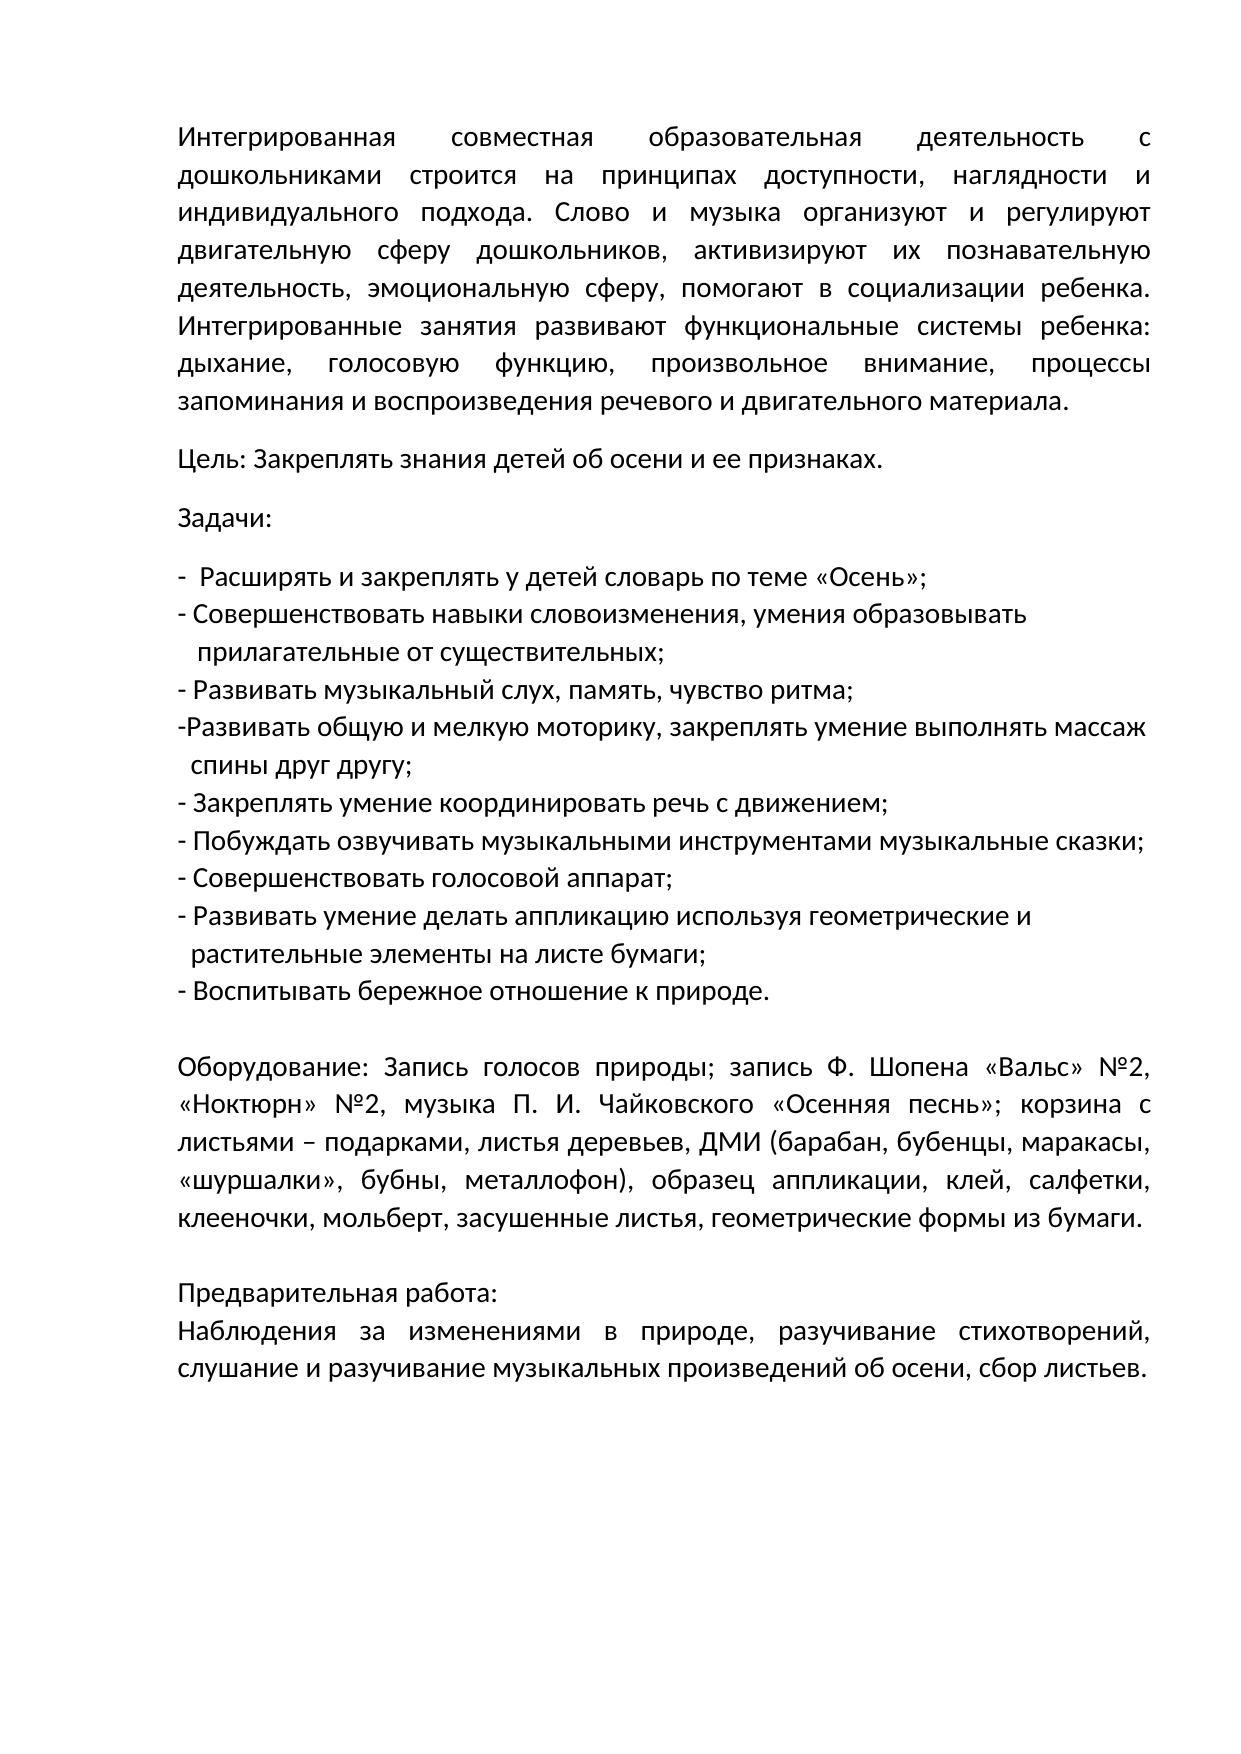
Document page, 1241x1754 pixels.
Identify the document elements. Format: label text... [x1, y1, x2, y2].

text - Закреплять умение координировать речь с движением; [177, 784, 1152, 819]
text Цель: Закреплять знания детей об осени и ее признаках. [177, 441, 1152, 476]
text - Воспитывать бережное отношение к природе. [177, 972, 1152, 1008]
text растительные элементы на листе бумаги; [177, 935, 1152, 970]
text -Развивать общую и мелкую моторику, закреплять умение выполнять массаж [177, 708, 1152, 744]
text Предварительная работа: [177, 1274, 1152, 1310]
text спины друг другу; [177, 746, 1152, 782]
text Интегрированная совместная образовательная деятельность с дошкольниками строится на принципах доступности, наглядности и индивидуального подхода. Слово и музыка организуют и регулируют двигательную сферу дошкольников, активизируют их познавательную деятельность, эмоциональную сферу, помогают в социализации ребенка. Интегрированные занятия развивают функциональные системы ребенка: дыхание, голосовую функцию, произвольное внимание, процессы запоминания и воспроизведения речевого и двигательного материала. [177, 118, 1152, 418]
text - Совершенствовать голосовой аппарат; [177, 859, 1152, 895]
text - Совершенствовать навыки словоизменения, умения образовывать [177, 595, 1152, 631]
text - Развивать музыкальный слух, память, чувство ритма; [177, 671, 1152, 706]
text прилагательные от существительных; [177, 633, 1152, 669]
text Наблюдения за изменениями в природе, разучивание стихотворений, слушание и разучивание музыкальных произведений об осени, сбор листьев. [177, 1312, 1152, 1385]
text - Развивать умение делать аппликацию используя геометрические и [177, 897, 1152, 933]
text Задачи: [177, 499, 1152, 535]
text - Расширять и закреплять у детей словарь по теме «Осень»; [177, 558, 1152, 593]
text - Побуждать озвучивать музыкальными инструментами музыкальные сказки; [177, 822, 1152, 857]
text Оборудование: Запись голосов природы; запись Ф. Шопена «Вальс» №2, «Ноктюрн» №2, музыка П. И. Чайковского «Осенняя песнь»; корзина с листьями – подарками, листья деревьев, ДМИ (барабан, бубенцы, маракасы, «шуршалки», бубны, металлофон), образец аппликации, клей, салфетки, клееночки, мольберт, засушенные листья, геометрические формы из бумаги. [177, 1048, 1152, 1234]
